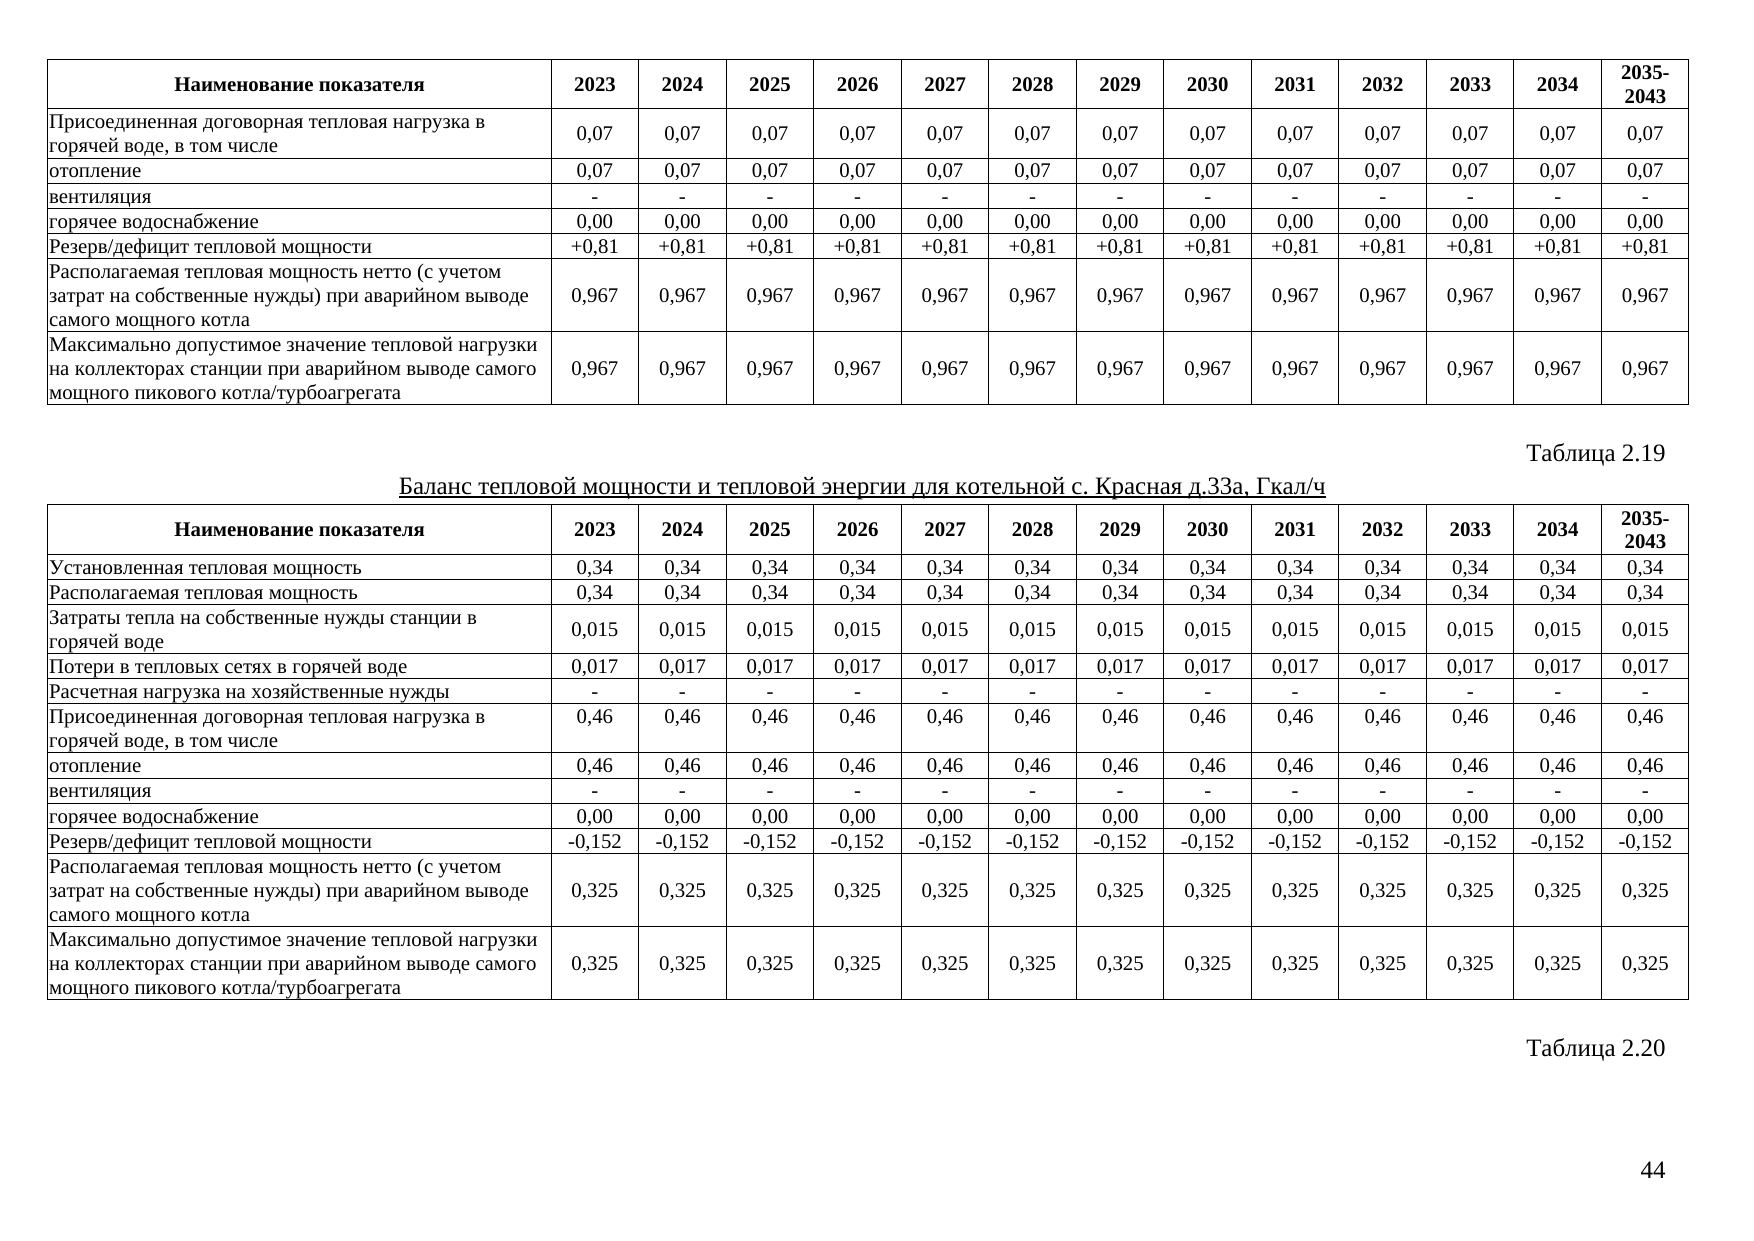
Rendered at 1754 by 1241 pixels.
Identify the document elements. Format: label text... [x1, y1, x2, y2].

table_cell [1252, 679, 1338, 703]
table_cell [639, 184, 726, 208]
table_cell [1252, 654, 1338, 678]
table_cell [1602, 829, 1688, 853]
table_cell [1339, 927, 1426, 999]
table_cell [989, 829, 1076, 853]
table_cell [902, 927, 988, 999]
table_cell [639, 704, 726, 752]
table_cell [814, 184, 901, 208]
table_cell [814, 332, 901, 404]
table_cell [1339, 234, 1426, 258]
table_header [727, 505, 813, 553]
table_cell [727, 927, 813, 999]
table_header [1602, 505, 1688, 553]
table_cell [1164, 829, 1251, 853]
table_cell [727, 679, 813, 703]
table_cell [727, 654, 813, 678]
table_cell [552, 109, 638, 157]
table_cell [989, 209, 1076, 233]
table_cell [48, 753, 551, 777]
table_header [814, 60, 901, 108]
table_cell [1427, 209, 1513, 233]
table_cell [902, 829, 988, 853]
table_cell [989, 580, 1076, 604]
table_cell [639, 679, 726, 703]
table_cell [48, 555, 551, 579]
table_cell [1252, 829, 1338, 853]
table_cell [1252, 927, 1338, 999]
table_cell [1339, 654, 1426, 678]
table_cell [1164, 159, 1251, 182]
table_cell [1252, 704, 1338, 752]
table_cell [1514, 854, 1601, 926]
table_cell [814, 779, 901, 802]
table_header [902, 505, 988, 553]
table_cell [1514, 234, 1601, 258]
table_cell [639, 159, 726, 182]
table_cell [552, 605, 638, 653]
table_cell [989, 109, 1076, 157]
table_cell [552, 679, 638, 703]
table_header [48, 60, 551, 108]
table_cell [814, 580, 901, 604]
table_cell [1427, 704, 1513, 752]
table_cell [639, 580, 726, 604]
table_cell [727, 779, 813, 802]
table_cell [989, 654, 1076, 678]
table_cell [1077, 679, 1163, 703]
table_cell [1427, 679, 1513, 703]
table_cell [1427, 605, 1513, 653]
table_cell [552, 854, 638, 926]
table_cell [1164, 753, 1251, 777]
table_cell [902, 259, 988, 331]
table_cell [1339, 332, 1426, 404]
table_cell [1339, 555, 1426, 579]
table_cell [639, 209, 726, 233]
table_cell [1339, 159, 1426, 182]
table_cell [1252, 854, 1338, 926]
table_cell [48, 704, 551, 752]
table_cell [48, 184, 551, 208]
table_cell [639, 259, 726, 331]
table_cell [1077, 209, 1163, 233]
text Таблица 2.19 [59, 438, 1665, 467]
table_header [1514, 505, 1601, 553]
text Баланс тепловой мощности и тепловой энергии для котельной с. Красная д.33а, Гкал/ч [59, 471, 1665, 500]
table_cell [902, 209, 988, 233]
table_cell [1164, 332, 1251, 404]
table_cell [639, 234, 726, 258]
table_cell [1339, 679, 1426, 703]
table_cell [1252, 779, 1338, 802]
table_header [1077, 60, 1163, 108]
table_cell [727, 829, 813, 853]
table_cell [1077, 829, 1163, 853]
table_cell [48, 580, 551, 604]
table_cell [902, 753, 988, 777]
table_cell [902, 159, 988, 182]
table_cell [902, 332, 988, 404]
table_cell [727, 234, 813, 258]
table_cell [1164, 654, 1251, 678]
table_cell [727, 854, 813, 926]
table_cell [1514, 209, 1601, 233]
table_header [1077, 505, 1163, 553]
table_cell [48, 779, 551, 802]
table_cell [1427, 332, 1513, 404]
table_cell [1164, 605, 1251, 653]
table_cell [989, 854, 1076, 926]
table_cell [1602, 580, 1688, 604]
text Таблица 2.20 [59, 1033, 1665, 1062]
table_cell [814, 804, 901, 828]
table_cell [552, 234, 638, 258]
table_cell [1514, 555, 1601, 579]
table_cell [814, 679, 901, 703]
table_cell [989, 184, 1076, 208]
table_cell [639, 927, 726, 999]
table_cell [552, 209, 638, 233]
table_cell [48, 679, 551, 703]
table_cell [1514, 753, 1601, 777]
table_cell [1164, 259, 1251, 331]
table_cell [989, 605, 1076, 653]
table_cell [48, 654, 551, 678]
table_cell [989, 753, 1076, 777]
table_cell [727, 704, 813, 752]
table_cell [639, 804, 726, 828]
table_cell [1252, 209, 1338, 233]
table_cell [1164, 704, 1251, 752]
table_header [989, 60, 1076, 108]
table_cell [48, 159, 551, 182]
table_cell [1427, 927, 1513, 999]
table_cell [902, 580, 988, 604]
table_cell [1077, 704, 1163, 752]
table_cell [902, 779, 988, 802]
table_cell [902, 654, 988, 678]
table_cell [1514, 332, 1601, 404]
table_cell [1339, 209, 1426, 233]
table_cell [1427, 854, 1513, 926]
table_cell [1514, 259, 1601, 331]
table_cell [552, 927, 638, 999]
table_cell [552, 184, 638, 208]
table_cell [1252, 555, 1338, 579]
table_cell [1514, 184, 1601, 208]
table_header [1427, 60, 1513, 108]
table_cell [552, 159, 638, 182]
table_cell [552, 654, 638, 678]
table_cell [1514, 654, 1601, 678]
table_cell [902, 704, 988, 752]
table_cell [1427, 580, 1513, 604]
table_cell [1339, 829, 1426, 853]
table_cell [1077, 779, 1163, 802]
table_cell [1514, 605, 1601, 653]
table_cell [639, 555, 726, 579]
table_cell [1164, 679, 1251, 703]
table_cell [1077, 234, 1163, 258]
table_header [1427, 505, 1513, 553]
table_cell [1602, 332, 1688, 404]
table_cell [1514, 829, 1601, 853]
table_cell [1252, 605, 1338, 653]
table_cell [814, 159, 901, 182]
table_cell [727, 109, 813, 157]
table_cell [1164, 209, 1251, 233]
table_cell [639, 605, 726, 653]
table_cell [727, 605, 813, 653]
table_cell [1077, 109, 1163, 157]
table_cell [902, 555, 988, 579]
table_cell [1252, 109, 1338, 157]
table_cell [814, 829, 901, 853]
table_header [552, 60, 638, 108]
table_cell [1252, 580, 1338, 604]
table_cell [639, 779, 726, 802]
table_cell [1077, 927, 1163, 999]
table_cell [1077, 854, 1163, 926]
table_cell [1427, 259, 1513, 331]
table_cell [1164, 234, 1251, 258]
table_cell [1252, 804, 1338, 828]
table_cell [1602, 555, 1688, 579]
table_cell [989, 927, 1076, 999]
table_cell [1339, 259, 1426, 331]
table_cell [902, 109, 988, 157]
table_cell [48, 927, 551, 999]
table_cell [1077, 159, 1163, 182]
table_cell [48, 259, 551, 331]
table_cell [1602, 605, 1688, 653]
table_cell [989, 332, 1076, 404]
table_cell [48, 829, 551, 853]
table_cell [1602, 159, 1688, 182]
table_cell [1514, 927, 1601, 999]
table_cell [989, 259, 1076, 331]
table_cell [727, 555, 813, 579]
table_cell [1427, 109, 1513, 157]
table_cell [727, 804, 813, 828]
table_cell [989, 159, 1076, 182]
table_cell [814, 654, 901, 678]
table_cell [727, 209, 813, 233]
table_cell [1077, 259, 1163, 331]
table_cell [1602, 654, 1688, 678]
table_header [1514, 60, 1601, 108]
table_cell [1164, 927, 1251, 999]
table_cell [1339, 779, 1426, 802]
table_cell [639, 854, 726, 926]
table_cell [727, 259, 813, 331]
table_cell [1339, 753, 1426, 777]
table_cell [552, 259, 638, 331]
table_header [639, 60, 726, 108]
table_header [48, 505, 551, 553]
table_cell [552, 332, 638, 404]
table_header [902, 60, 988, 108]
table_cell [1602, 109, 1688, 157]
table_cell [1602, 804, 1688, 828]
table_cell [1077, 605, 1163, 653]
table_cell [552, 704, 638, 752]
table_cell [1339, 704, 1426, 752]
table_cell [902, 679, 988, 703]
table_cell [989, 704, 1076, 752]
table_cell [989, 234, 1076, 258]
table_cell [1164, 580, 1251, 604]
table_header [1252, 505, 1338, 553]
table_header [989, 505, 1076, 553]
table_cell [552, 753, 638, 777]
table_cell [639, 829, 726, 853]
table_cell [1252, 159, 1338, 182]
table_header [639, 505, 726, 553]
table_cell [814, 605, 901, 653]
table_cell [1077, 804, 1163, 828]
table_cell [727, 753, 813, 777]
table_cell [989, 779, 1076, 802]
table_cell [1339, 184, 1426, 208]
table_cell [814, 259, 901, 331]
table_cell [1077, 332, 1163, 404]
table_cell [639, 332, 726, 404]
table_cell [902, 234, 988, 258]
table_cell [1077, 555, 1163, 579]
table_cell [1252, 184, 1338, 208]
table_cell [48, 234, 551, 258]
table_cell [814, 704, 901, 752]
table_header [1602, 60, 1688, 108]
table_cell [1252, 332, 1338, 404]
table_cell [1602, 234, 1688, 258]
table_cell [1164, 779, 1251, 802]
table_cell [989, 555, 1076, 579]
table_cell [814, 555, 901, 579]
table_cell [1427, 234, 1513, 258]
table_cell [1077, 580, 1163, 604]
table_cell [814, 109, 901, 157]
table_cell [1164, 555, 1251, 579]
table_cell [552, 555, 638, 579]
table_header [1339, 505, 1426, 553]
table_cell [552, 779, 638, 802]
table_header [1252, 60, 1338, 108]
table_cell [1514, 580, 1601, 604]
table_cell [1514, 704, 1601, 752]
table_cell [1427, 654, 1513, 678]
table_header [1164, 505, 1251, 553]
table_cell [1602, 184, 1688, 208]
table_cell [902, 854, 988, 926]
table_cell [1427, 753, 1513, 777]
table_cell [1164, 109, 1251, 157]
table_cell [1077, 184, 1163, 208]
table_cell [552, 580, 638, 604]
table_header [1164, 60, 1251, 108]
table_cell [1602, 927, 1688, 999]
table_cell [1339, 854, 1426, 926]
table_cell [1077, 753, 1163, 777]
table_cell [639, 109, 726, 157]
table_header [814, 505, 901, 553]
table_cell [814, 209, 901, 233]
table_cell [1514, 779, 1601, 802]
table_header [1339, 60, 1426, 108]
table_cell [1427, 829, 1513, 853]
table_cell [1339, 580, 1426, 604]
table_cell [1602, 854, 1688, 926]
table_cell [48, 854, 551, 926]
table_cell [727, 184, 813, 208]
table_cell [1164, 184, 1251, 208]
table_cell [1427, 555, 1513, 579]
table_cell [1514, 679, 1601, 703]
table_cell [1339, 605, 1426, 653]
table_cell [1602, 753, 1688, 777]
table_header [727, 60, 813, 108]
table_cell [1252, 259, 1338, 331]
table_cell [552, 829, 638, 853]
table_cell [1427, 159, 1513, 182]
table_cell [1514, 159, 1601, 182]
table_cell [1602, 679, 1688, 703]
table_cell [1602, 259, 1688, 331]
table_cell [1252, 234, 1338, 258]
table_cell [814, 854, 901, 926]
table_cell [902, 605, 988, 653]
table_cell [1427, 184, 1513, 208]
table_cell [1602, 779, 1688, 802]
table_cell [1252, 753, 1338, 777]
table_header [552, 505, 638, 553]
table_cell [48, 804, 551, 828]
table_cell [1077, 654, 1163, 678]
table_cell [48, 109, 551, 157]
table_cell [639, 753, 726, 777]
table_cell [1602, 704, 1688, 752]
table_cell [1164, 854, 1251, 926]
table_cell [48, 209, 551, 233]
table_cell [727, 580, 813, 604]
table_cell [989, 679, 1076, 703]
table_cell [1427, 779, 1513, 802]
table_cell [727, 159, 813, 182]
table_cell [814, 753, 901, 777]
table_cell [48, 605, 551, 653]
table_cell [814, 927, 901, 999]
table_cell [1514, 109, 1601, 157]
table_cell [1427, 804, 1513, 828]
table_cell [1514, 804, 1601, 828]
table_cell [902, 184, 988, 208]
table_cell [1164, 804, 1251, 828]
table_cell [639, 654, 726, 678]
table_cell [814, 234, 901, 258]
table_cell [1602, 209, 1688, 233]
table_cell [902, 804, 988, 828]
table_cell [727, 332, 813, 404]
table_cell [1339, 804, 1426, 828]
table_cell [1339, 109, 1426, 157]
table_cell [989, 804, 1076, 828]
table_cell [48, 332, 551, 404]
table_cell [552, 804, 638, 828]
